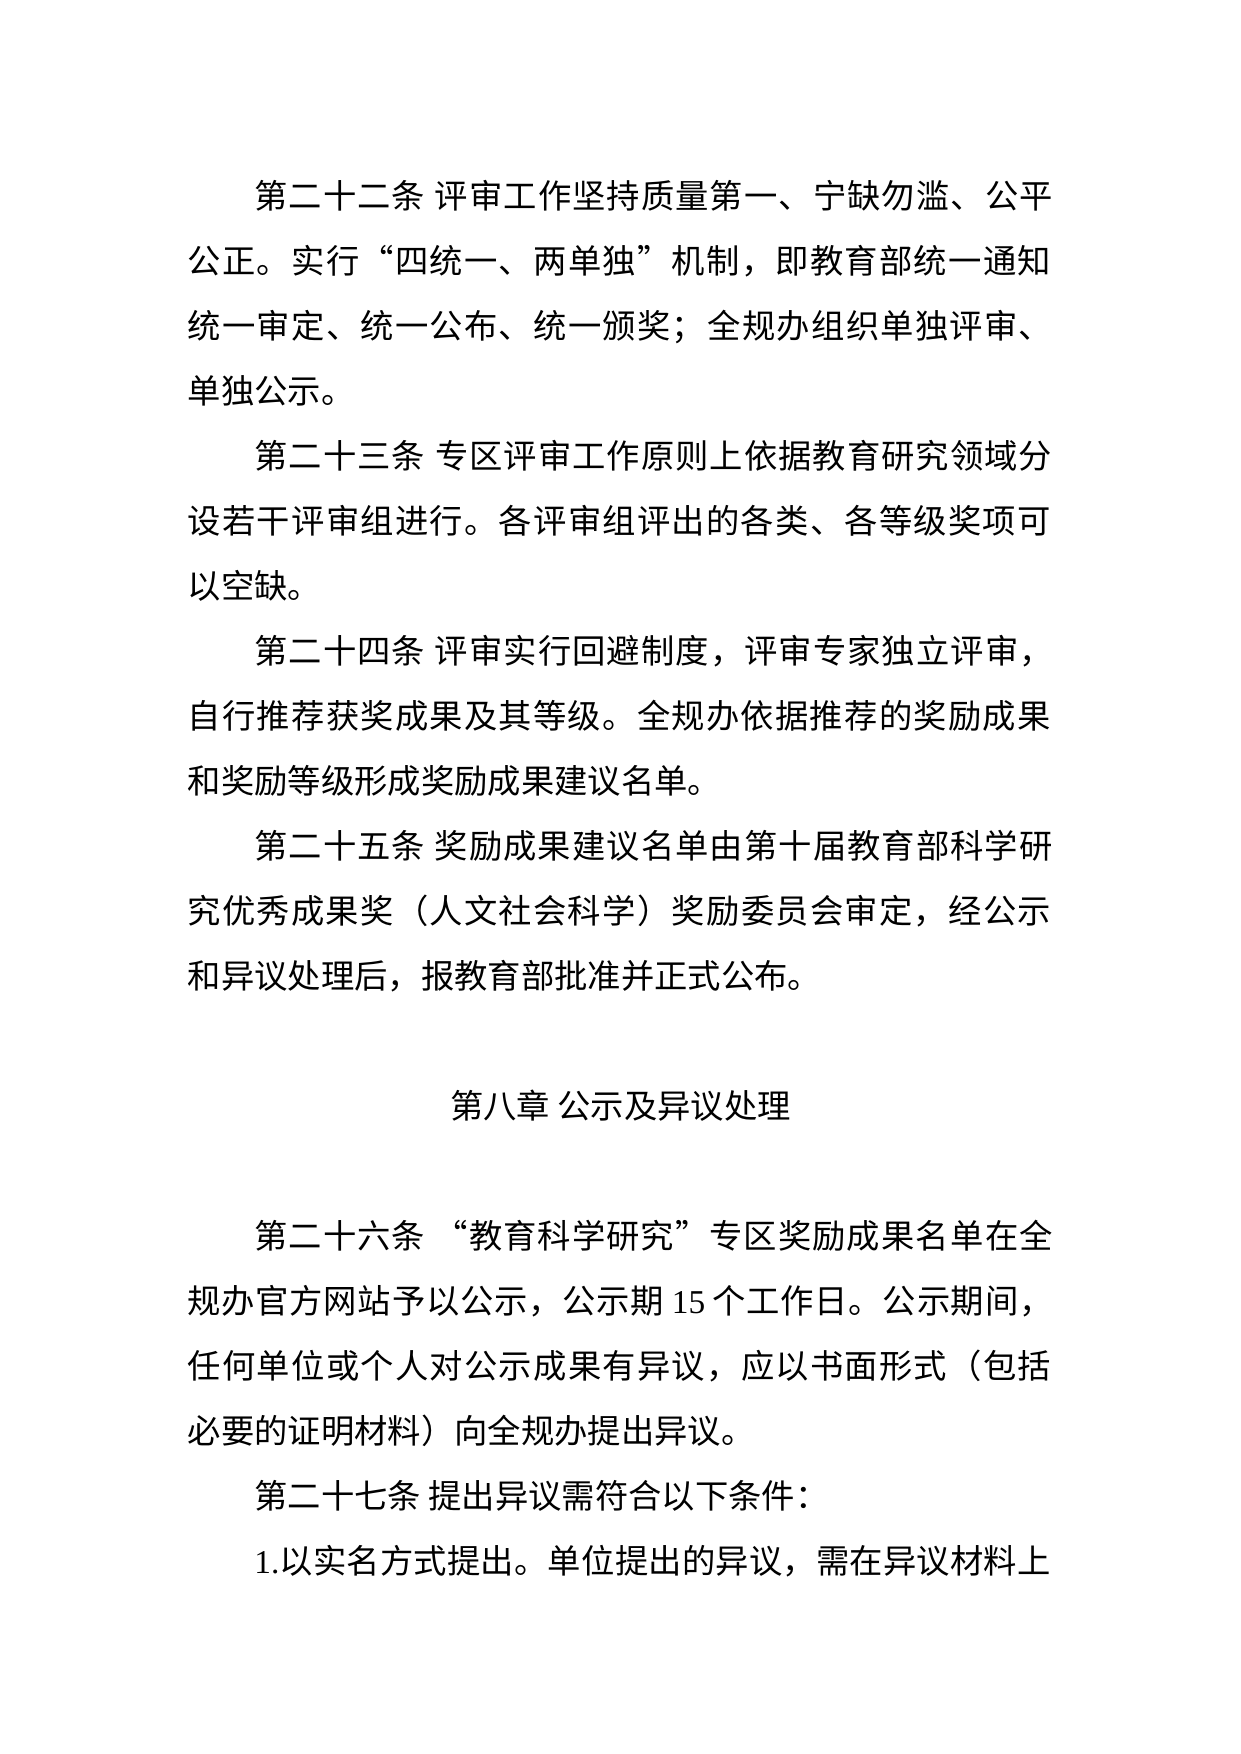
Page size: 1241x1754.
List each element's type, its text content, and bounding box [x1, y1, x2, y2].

text 第二十六条 “教育科学研究”专区奖励成果名单在全规办官方网站予以公示，公示期15个工作日。公示期间，任何单位或个人对公示成果有异议，应以书面形式（包括必要的证明材料）向全规办提出异议。 [187, 1202, 1053, 1462]
list 公示及异议处理 [187, 1072, 1053, 1137]
text 第二十四条 评审实行回避制度，评审专家独立评审，自行推荐获奖成果及其等级。全规办依据推荐的奖励成果和奖励等级形成奖励成果建议名单。 [187, 617, 1053, 812]
text 第二十七条 提出异议需符合以下条件： [187, 1462, 1053, 1527]
text 第二十三条 专区评审工作原则上依据教育研究领域分设若干评审组进行。各评审组评出的各类、各等级奖项可以空缺。 [187, 422, 1053, 617]
text 第二十二条 评审工作坚持质量第一、宁缺勿滥、公平公正。实行“四统一、两单独”机制，即教育部统一通知、统一审定、统一公布、统一颁奖；全规办组织单独评审、单独公示。 [187, 162, 1053, 422]
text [187, 1527, 1053, 1592]
text 第二十五条 奖励成果建议名单由第十届教育部科学研究优秀成果奖（人文社会科学）奖励委员会审定，经公示和异议处理后，报教育部批准并正式公布。 [187, 812, 1053, 1007]
